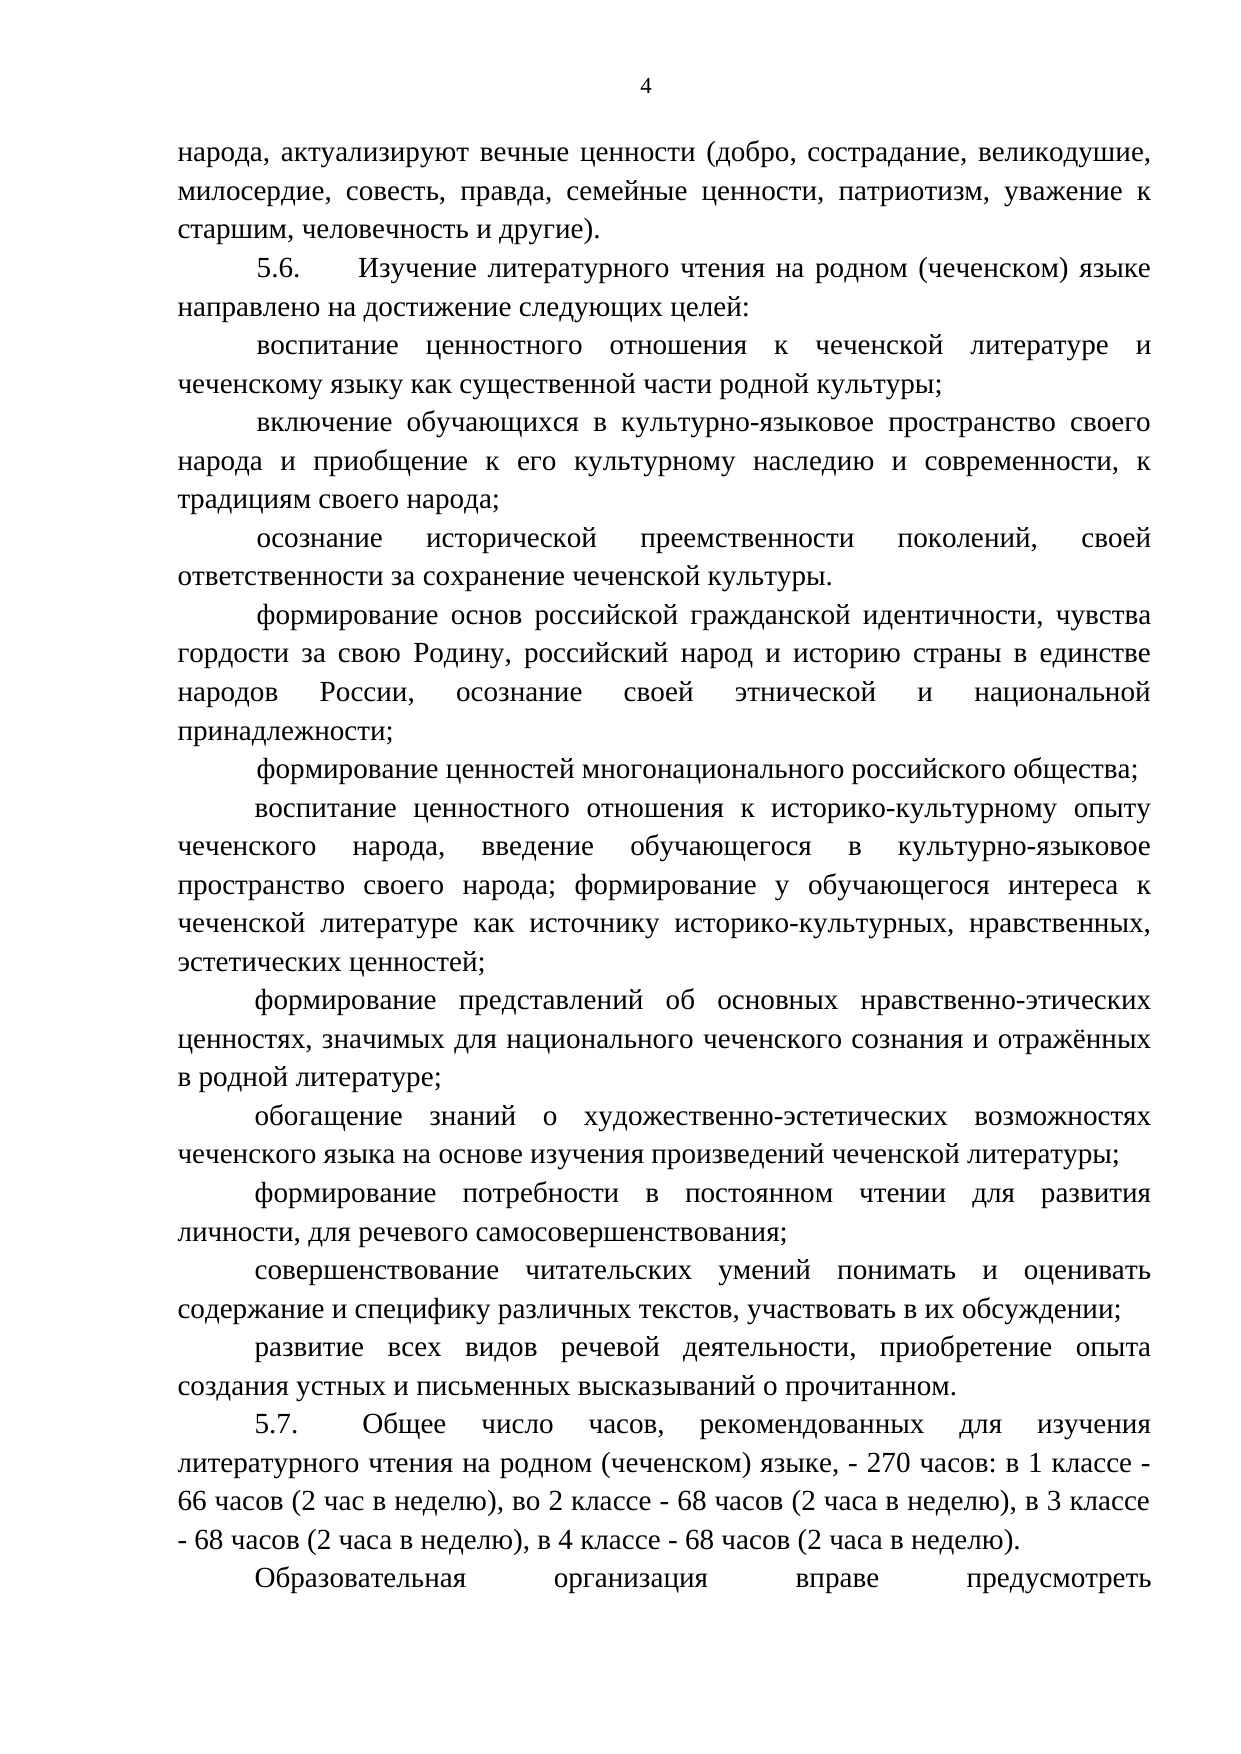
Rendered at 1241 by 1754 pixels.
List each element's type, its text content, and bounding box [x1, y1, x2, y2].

text развитие всех видов речевой деятельности, приобретение опыта создания устных и письменных высказываний о прочитанном. [177, 1329, 1152, 1401]
text воспитание ценностного отношения к историко-культурному опыту чеченского народа, введение обучающегося в культурно-языковое пространство своего народа; формирование у обучающегося интереса к чеченской литературе как источнику историко-культурных, нравственных, эстетических ценностей; [177, 790, 1152, 977]
text формирование потребности в постоянном чтении для развития личности, для речевого самосовершенствования; [177, 1175, 1152, 1247]
text формирование представлений об основных нравственно-этических ценностях, значимых для национального чеченского сознания и отражённых в родной литературе; [177, 982, 1152, 1093]
text воспитание ценностного отношения к чеченской литературе и чеченскому языку как существенной части родной культуры; [177, 327, 1152, 399]
text формирование основ российской гражданской идентичности, чувства гордости за свою Родину, российский народ и историю страны в единстве народов России, осознание своей этнической и национальной принадлежности; [177, 597, 1152, 746]
text осознание исторической преемственности поколений, своей ответственности за сохранение чеченской культуры. [177, 520, 1152, 592]
list Изучение литературного чтения на родном (чеченском) языке направлено на достижение следующих целей: [177, 250, 1152, 322]
text обогащение знаний о художественно-эстетических возможностях чеченского языка на основе изучения произведений чеченской литературы; [177, 1098, 1152, 1170]
list Общее число часов, рекомендованных для изучения литературного чтения на родном (чеченском) языке, - 270 часов: в 1 классе - 66 часов (2 час в неделю), во 2 классе - 68 часов (2 часа в неделю), в 3 классе - 68 часов (2 часа в неделю), в 4 классе - 68 часов (2 часа в неделю). [177, 1406, 1152, 1556]
text совершенствование читательских умений понимать и оценивать содержание и специфику различных текстов, участвовать в их обсуждении; [177, 1252, 1152, 1324]
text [177, 134, 1152, 245]
text включение обучающихся в культурно-языковое пространство своего народа и приобщение к его культурному наследию и современности, к традициям своего народа; [177, 404, 1152, 515]
text формирование ценностей многонационального российского общества; [177, 751, 1152, 785]
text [177, 1561, 1152, 1594]
